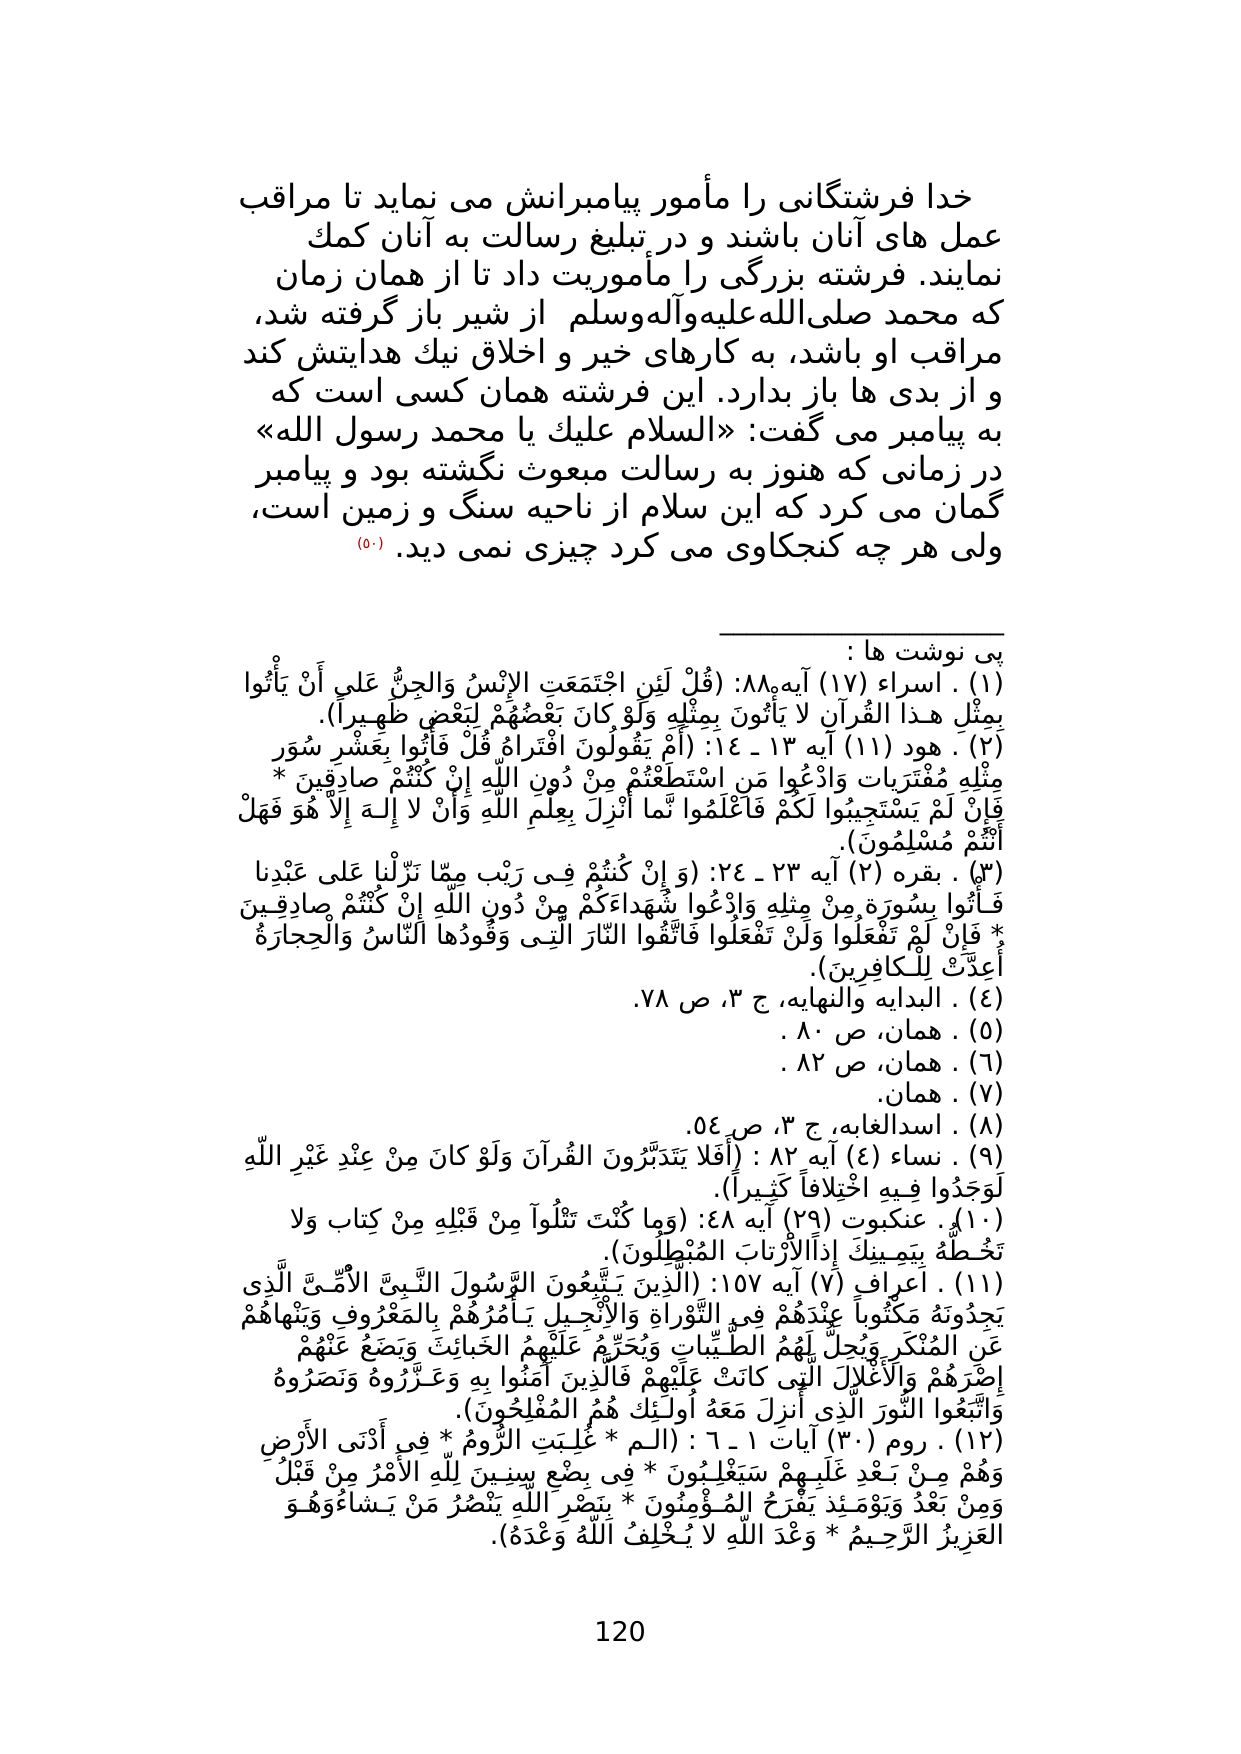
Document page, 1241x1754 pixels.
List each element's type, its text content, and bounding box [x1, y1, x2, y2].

text (١٠) . عنكبوت (٢٩) آيه ٤٨: (وَما كُنْتَ تَتْلُوآ مِنْ قَبْلِهِ مِنْ كِتاب وَلا تَخُـطُّهُ بِيَمِـينِكَ إِذاًالاَْرْتابَ المُبْطِلُونَ). [236, 1204, 1004, 1267]
text (١) . اسراء (١٧) آيه ٨٨: (قُلْ لَئِنِ اجْتَمَعَتِ الإِنْسُ وَالجِنُّ عَلى أَنْ يَأْتُوا بِمِثْلِ هـذا القُرآنِ لا يَأْتُونَ بِمِثْلِهِ وَلَوْ كانَ بَعْضُهُمْ لِبَعْض ظَهِـيراً). [236, 667, 1004, 730]
text (٩) . نساء (٤) آيه ٨٢ : (أَفَلا يَتَدَبَّرُونَ القُرآنَ وَلَوْ كانَ مِنْ عِنْدِ غَيْرِ اللّهِ لَوَجَدُوا فِـيهِ اخْتِلافاً كَثِـيراً). [236, 1141, 1004, 1204]
text پى نوشت ها : [236, 636, 1004, 667]
text خدا فرشتگانى را مأمور پيامبرانش مى نمايد تا مراقب عمل هاى آنان باشند و در تبليغ رسالت به آنان كمك نمايند. فرشته بزرگى را مأموريت داد تا از همان زمان كه محمد صلى‌الله‌عليه‌وآله‌وسلم از شير باز گرفته شد، مراقب او باشد، به كارهاى خير و اخلاق نيك هدايتش كند و از بدى ها باز بدارد. اين فرشته همان كسى است كه به پيامبر مى گفت: «السلام عليك يا محمد رسول الله» در زمانى كه هنوز به رسالت مبعوث نگشته بود و پيامبر گمان مى كرد كه اين سلام از ناحيه سنگ و زمين است، ولى هر چه كنجكاوى مى كرد چيزى نمى ديد. (٥٠) [236, 177, 1004, 566]
text (٧) . همان. [236, 1077, 1004, 1109]
text (٤) . البدايه والنهايه، ج ٣، ص ٧٨. [236, 983, 1004, 1014]
text (٣) . بقره (٢) آيه ٢٣ ـ ٢٤: (وَ إِنْ كُنتُمْ فِـى رَيْب مِمّا نَزّلْنا عَلى عَبْدِنا فَـأْتُوا بِسُورَة مِنْ مِثلِهِ وَادْعُوا شُهَداءَكُمْ مِنْ دُونِ اللّهِ إِنْ كُنْتُمْ صادِقِـينَ * فَإِنْ لَمْ تَفْعَلُوا وَلَنْ تَفْعَلُوا فَاتَّقُوا النّارَ الَّتِـى وَقُودُها النّاسُ وَالْحِجارَةُ أُعِدَّتْ لِلْـكافِرِينَ). [236, 857, 1004, 983]
text (١١) . اعراف (٧) آيه ١٥٧: (الَّذِينَ يَـتَّبِعُونَ الرَّسُولَ النَّـبِىَّ الاُْمِّـىَّ الَّذِى يَجِدُونَهُ مَكْتُوباً عِنْدَهُمْ فِى التَّوْراةِ وَالاِْنْجِـيلِ يَـأْمُرُهُمْ بِالمَعْرُوفِ وَيَنْهاهُمْ عَنِ المُنْكَرِ وَيُحِلُّ لَهُمُ الطَّـيِّباتِ وَيُحَرِّمُ عَلَيْهِمُ الخَبائِثَ وَيَضَعُ عَنْهُمْ إِصْرَهُمْ وَالأَغْلالَ الَّتِى كانَتْ عَلَيْهِمْ فَالَّذِينَ آمَنُوا بِهِ وَعَـزَّرُوهُ وَنَصَرُوهُ وَاتَّبَعُوا النُّورَ الَّذِى أُنزِلَ مَعَهُ اُولـئِك هُمُ المُفْلِحُونَ). [236, 1267, 1004, 1425]
text (٢) . هود (١١) آيه ١٣ ـ ١٤: (أَمْ يَقُولُونَ افْتَراهُ قُلْ فَأْتُوا بِعَشْرِ سُوَر مِثْلِهِ مُفْتَرَيات وَادْعُوا مَنِ اسْتَطَعْتُمْ مِنْ دُونِ اللّهِ إِنْ كُنْتُمْ صادِقِينَ * فَإِنْ لَمْ يَسْتَجِيبُوا لَكُمْ فَاعْلَمُوا نَّما أُنْزِلَ بِعِلْمِ اللّهِ وَأَنْ لا إِلـهَ إِلاّ هُوَ فَهَلْ أَنْتُمْ مُسْلِمُونَ). [236, 730, 1004, 857]
text (١٢) . روم (٣٠) آيات ١ ـ ٦ : (الـم * غُلِـبَتِ الرُّومُ * فِى أَدْنَى الأَرْضِ وَهُمْ مِـنْ بَـعْدِ غَلَبِـهِمْ سَيَغْلِـبُونَ * فِى بِضْعِ سِنِـينَ لِلّهِ الأَمْرُ مِنْ قَبْلُ وَمِنْ بَعْدُ وَيَوْمَـئِذ يَفْرَحُ المُـؤْمِنُونَ * بِنَصْرِ اللّهِ يَنْصُرُ مَنْ يَـشاءُوَهُـوَ العَزِيزُ الرَّحِـيمُ * وَعْدَ اللّهِ لا يُـخْلِفُ اللّهُ وَعْدَهُ). [236, 1425, 1004, 1551]
text _____________________ [236, 604, 1004, 636]
text (٥) . همان، ص ٨٠ . [236, 1014, 1004, 1046]
text (٦) . همان، ص ٨٢ . [236, 1046, 1004, 1077]
text (٨) . اسدالغابه، ج ٣، ص ٥٤. [236, 1109, 1004, 1141]
